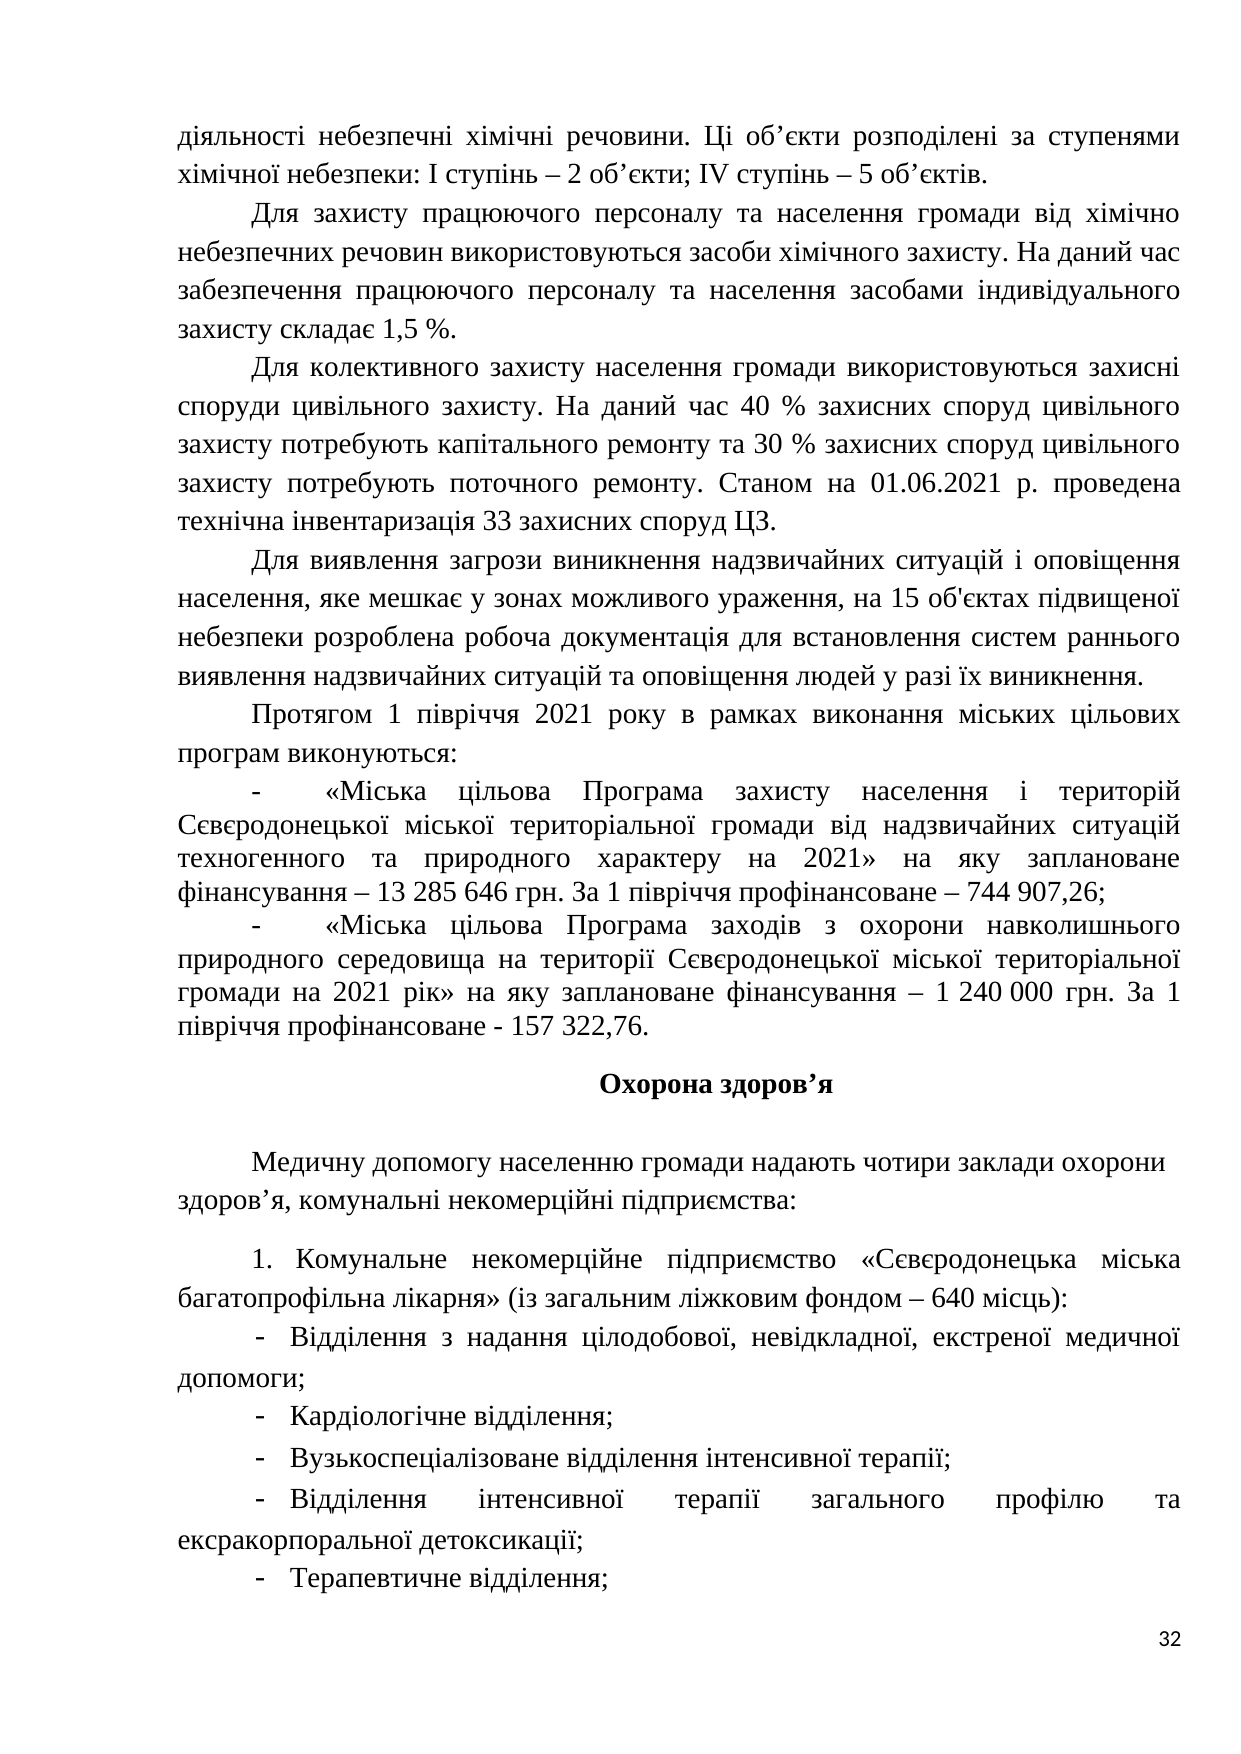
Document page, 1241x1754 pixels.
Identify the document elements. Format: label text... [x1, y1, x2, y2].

list Відділення інтенсивної терапії загального профілю та ексракорпоральної детоксикації; [177, 1481, 1181, 1556]
text Для виявлення загрози виникнення надзвичайних ситуацій і оповіщення населення, яке мешкає у зонах можливого ураження, на 15 об'єктах підвищеної небезпеки розроблена робоча документація для встановлення систем раннього виявлення надзвичайних ситуацій та оповіщення людей у разі їх виникнення. [177, 542, 1181, 691]
list Кардіологічне відділення; [177, 1398, 1181, 1434]
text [177, 118, 1181, 190]
list «Міська цільова Програма захисту населення і територій Сєвєродонецької міської територіальної громади від надзвичайних ситуацій техногенного та природного характеру на 2021» на яку заплановане фінансування – 13 285 646 грн. За 1 півріччя профінансоване – 744 907,26; [177, 773, 1181, 907]
list Відділення з надання цілодобової, невідкладної, екстреної медичної допомоги; [177, 1319, 1181, 1393]
text Медичну допомогу населенню громади надають чотири заклади охорони здоров’я, комунальні некомерційні підприємства: [177, 1144, 1181, 1216]
text Охорона здоров’я [177, 1067, 1181, 1100]
list Комунальне некомерційне підприємство «Сєвєродонецька міська багатопрофільна лікарня» (із загальним ліжковим фондом – 640 місць): [177, 1242, 1181, 1314]
list Терапевтичне відділення; [177, 1561, 1181, 1597]
list «Міська цільова Програма заходів з охорони навколишнього природного середовища на території Сєвєродонецької міської територіальної громади на 2021 рік» на яку заплановане фінансування – 1 240 000 грн. За 1 півріччя профінансоване - 157 322,76. [177, 907, 1181, 1042]
text Для захисту працюючого персоналу та населення громади від хімічно небезпечних речовин використовуються засоби хімічного захисту. На даний час забезпечення працюючого персоналу та населення засобами індивідуального захисту складає 1,5 %. [177, 195, 1181, 344]
list Вузькоспеціалізоване відділення інтенсивної терапії; [177, 1440, 1181, 1476]
text Для колективного захисту населення громади використовуються захисні споруди цивільного захисту. На даний час 40 % захисних споруд цивільного захисту потребують капітального ремонту та 30 % захисних споруд цивільного захисту потребують поточного ремонту. Станом на 01.06.2021 р. проведена технічна інвентаризація 33 захисних споруд ЦЗ. [177, 349, 1181, 537]
text Протягом 1 півріччя 2021 року в рамках виконання міських цільових програм виконуються: [177, 696, 1181, 768]
